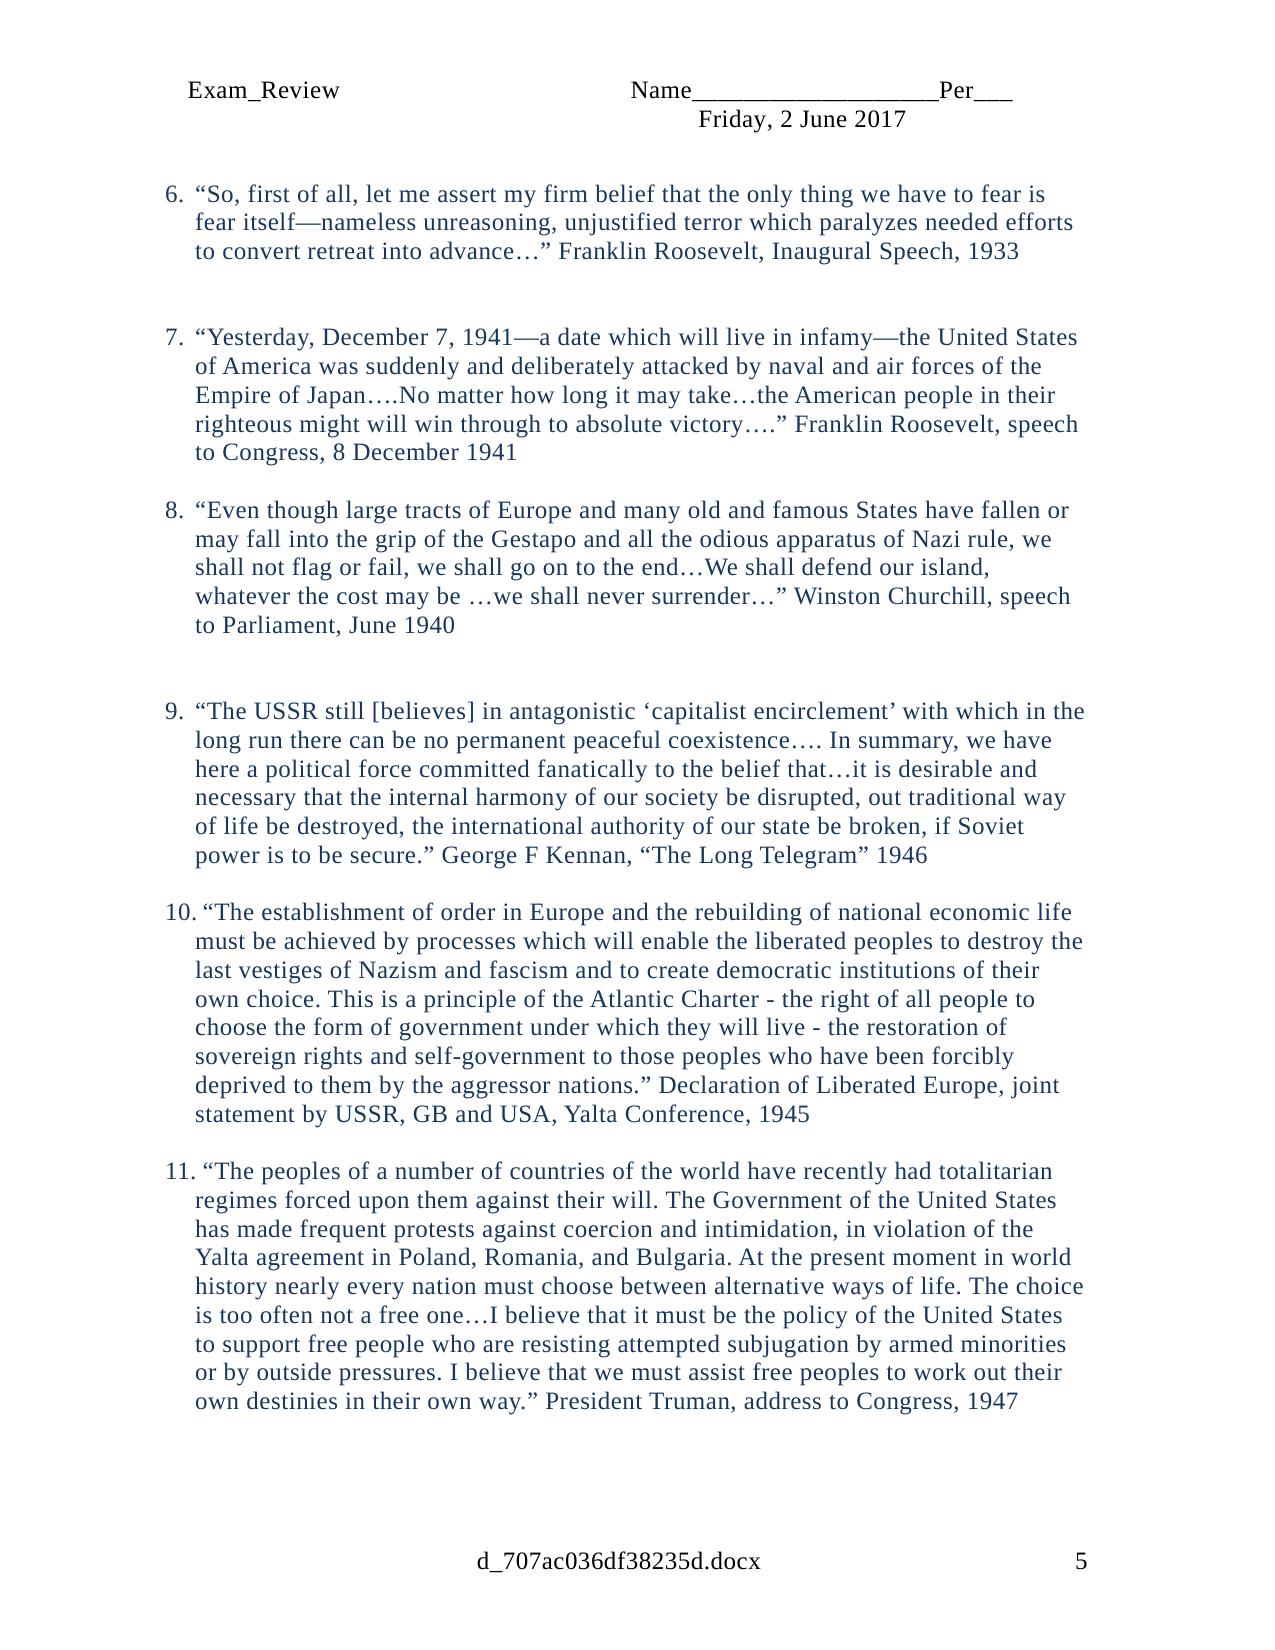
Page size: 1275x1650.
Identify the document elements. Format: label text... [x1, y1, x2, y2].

title “Yesterday, December 7, 1941—a date which will live in infamy—the United States of America was suddenly and deliberately attacked by naval and air forces of the Empire of Japan….No matter how long it may take…the American people in their righteous might will win through to absolute victory….” Franklin Roosevelt, speech to Congress, 8 December 1941 [165, 322, 1087, 466]
title “The USSR still [believes] in antagonistic ‘capitalist encirclement’ with which in the long run there can be no permanent peaceful coexistence…. In summary, we have here a political force committed fanatically to the belief that…it is desirable and necessary that the internal harmony of our society be disrupted, out traditional way of life be destroyed, the international authority of our state be broken, if Soviet power is to be secure.” George F Kennan, “The Long Telegram” 1946 [165, 696, 1087, 869]
title “The establishment of order in Europe and the rebuilding of national economic life must be achieved by processes which will enable the liberated peoples to destroy the last vestiges of Nazism and fascism and to create democratic institutions of their own choice. This is a principle of the Atlantic Charter - the right of all people to choose the form of government under which they will live - the restoration of sovereign rights and self-government to those peoples who have been forcibly deprived to them by the aggressor nations.” Declaration of Liberated Europe, joint statement by USSR, GB and USA, Yalta Conference, 1945 [165, 897, 1087, 1127]
title “The peoples of a number of countries of the world have recently had totalitarian regimes forced upon them against their will. The Government of the United States has made frequent protests against coercion and intimidation, in violation of the Yalta agreement in Poland, Romania, and Bulgaria. At the present moment in world history nearly every nation must choose between alternative ways of life. The choice is too often not a free one…I believe that it must be the policy of the United States to support free people who are resisting attempted subjugation by armed minorities or by outside pressures. I believe that we must assist free peoples to work out their own destinies in their own way.” President Truman, address to Congress, 1947 [165, 1156, 1087, 1415]
title “So, first of all, let me assert my firm belief that the only thing we have to fear is fear itself—nameless unreasoning, unjustified terror which paralyzes needed efforts to convert retreat into advance…” Franklin Roosevelt, Inaugural Speech, 1933 [165, 179, 1087, 265]
title “Even though large tracts of Europe and many old and famous States have fallen or may fall into the grip of the Gestapo and all the odious apparatus of Nazi rule, we shall not flag or fail, we shall go on to the end…We shall defend our island, whatever the cost may be …we shall never surrender…” Winston Churchill, speech to Parliament, June 1940 [165, 495, 1087, 639]
